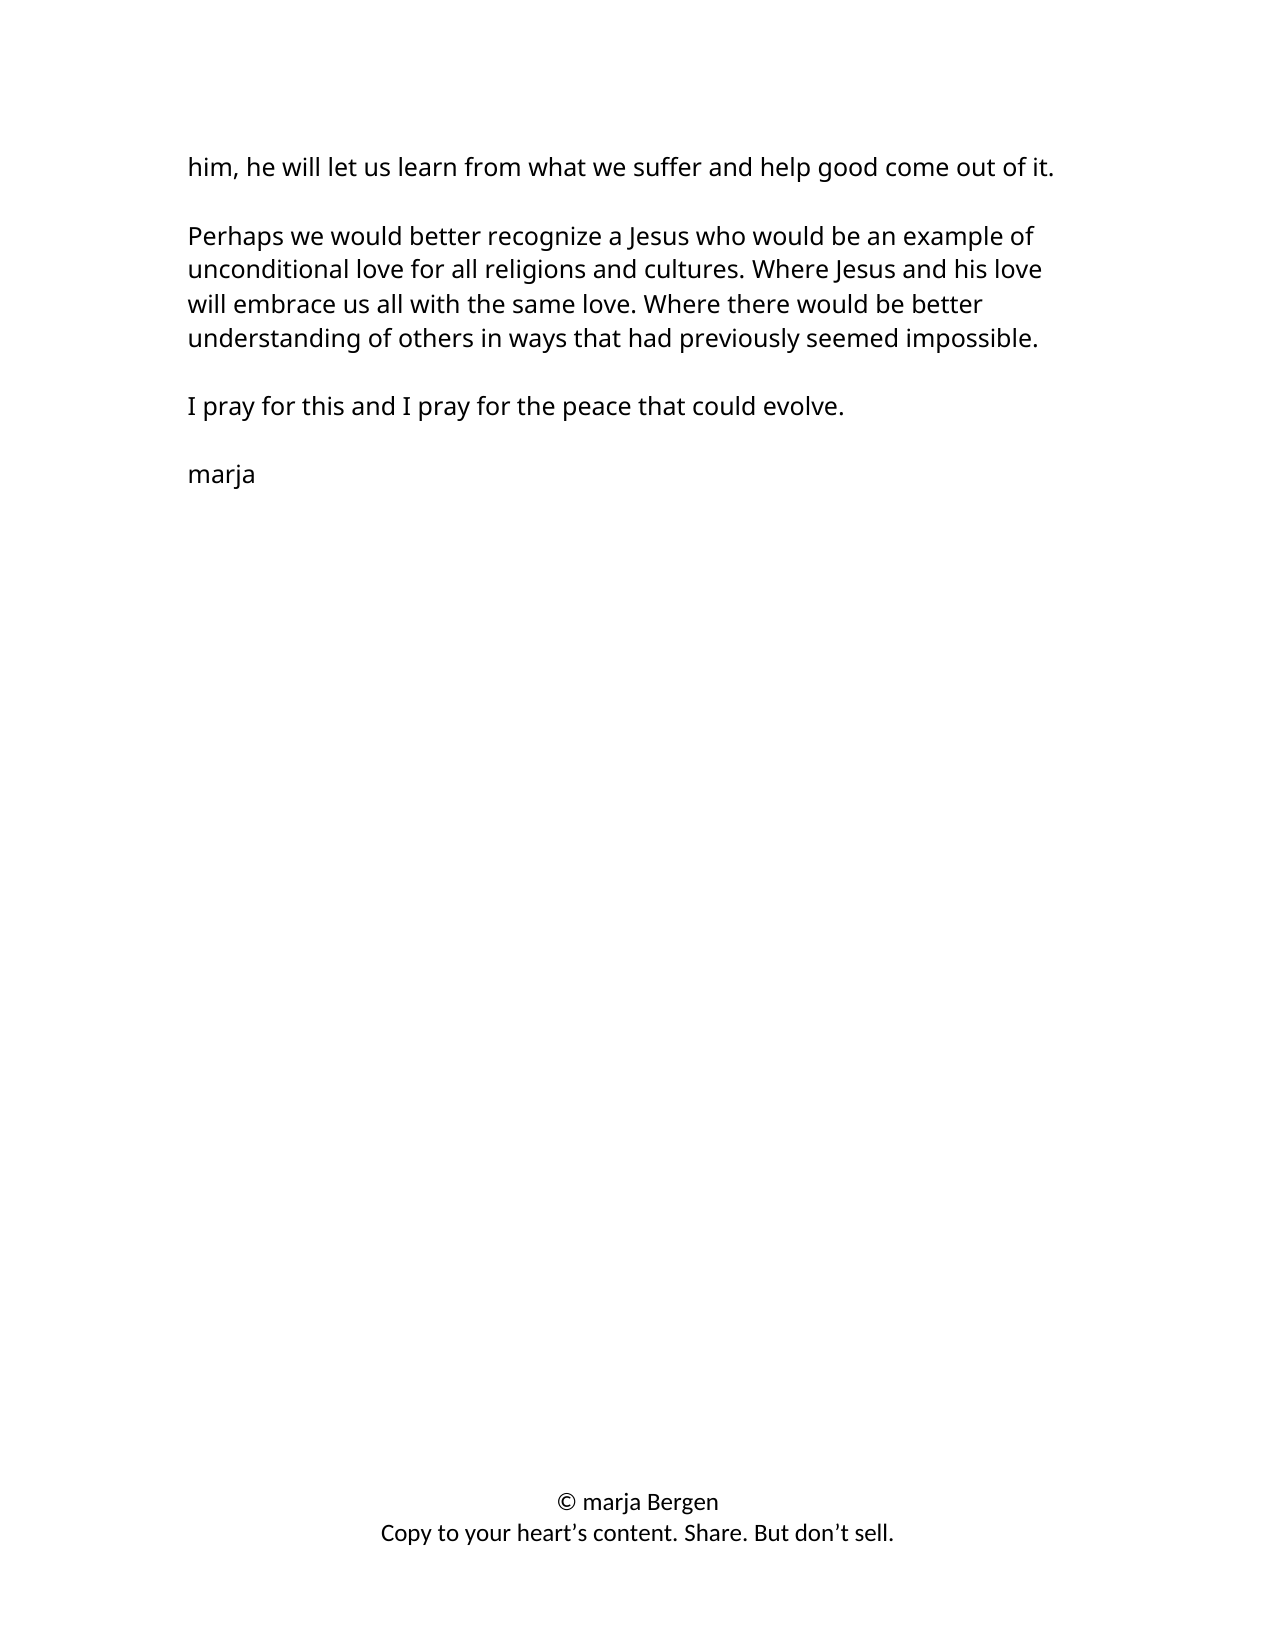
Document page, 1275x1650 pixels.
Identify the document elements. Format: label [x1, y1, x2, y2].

text [187, 150, 1087, 491]
